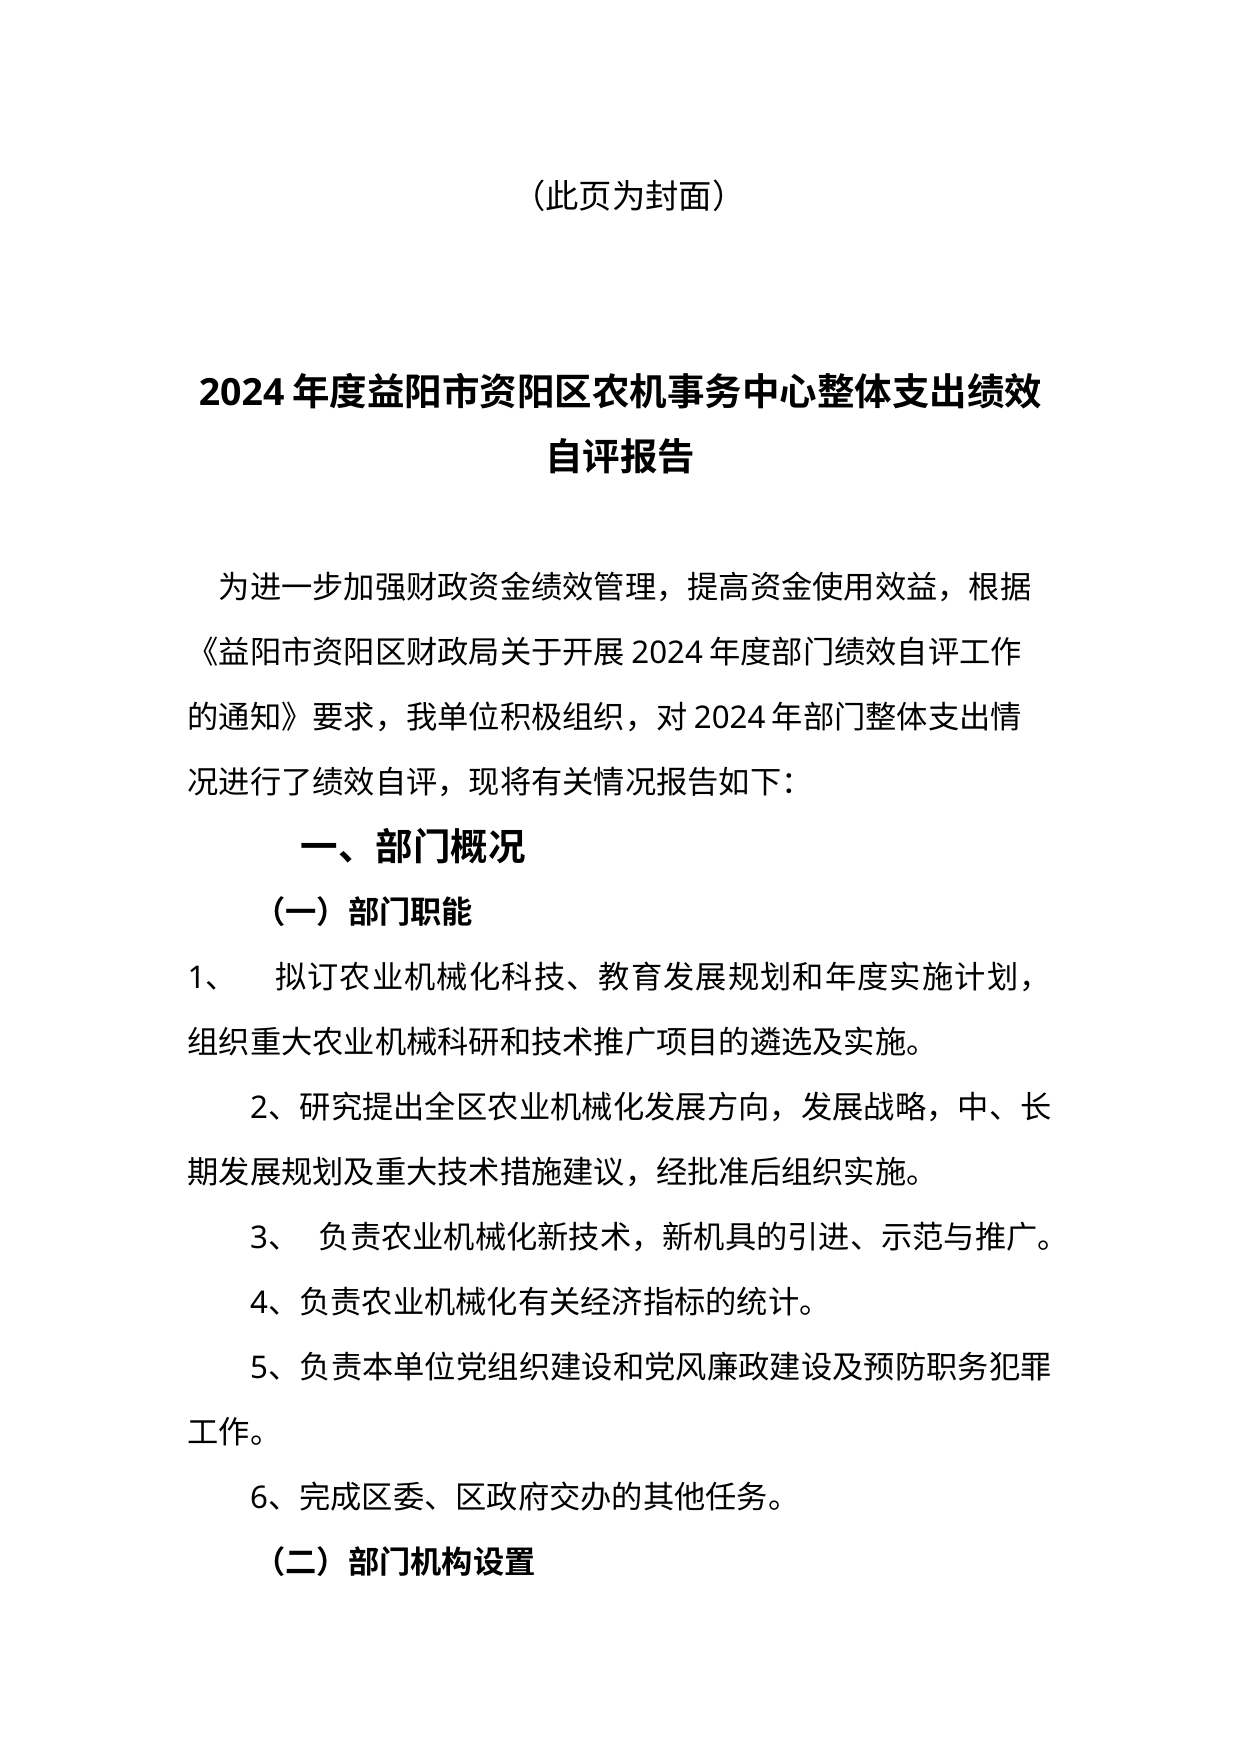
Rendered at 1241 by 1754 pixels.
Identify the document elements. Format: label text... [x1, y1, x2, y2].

text 2024年度益阳市资阳区农机事务中心整体支出绩效自评报告 [187, 357, 1053, 487]
text 5、负责本单位党组织建设和党风廉政建设及预防职务犯罪工作。 [187, 1332, 1053, 1462]
text 4、负责农业机械化有关经济指标的统计。 [187, 1267, 1053, 1332]
text （此页为封面） [187, 162, 1053, 227]
text 为进一步加强财政资金绩效管理，提高资金使用效益，根据《益阳市资阳区财政局关于开展2024年度部门绩效自评工作的通知》要求，我单位积极组织，对2024年部门整体支出情况进行了绩效自评，现将有关情况报告如下： [187, 552, 1053, 812]
text 3、 负责农业机械化新技术，新机具的引进、示范与推广。 [187, 1202, 1053, 1267]
text 一、部门概况 [187, 812, 1053, 877]
text 6、完成区委、区政府交办的其他任务。 [187, 1462, 1053, 1527]
text 1、 拟订农业机械化科技、教育发展规划和年度实施计划，组织重大农业机械科研和技术推广项目的遴选及实施。 [187, 942, 1053, 1072]
text （一）部门职能 [187, 877, 1053, 942]
text 2、研究提出全区农业机械化发展方向，发展战略，中、长期发展规划及重大技术措施建议，经批准后组织实施。 [187, 1072, 1053, 1202]
text （二）部门机构设置 [187, 1527, 1053, 1592]
